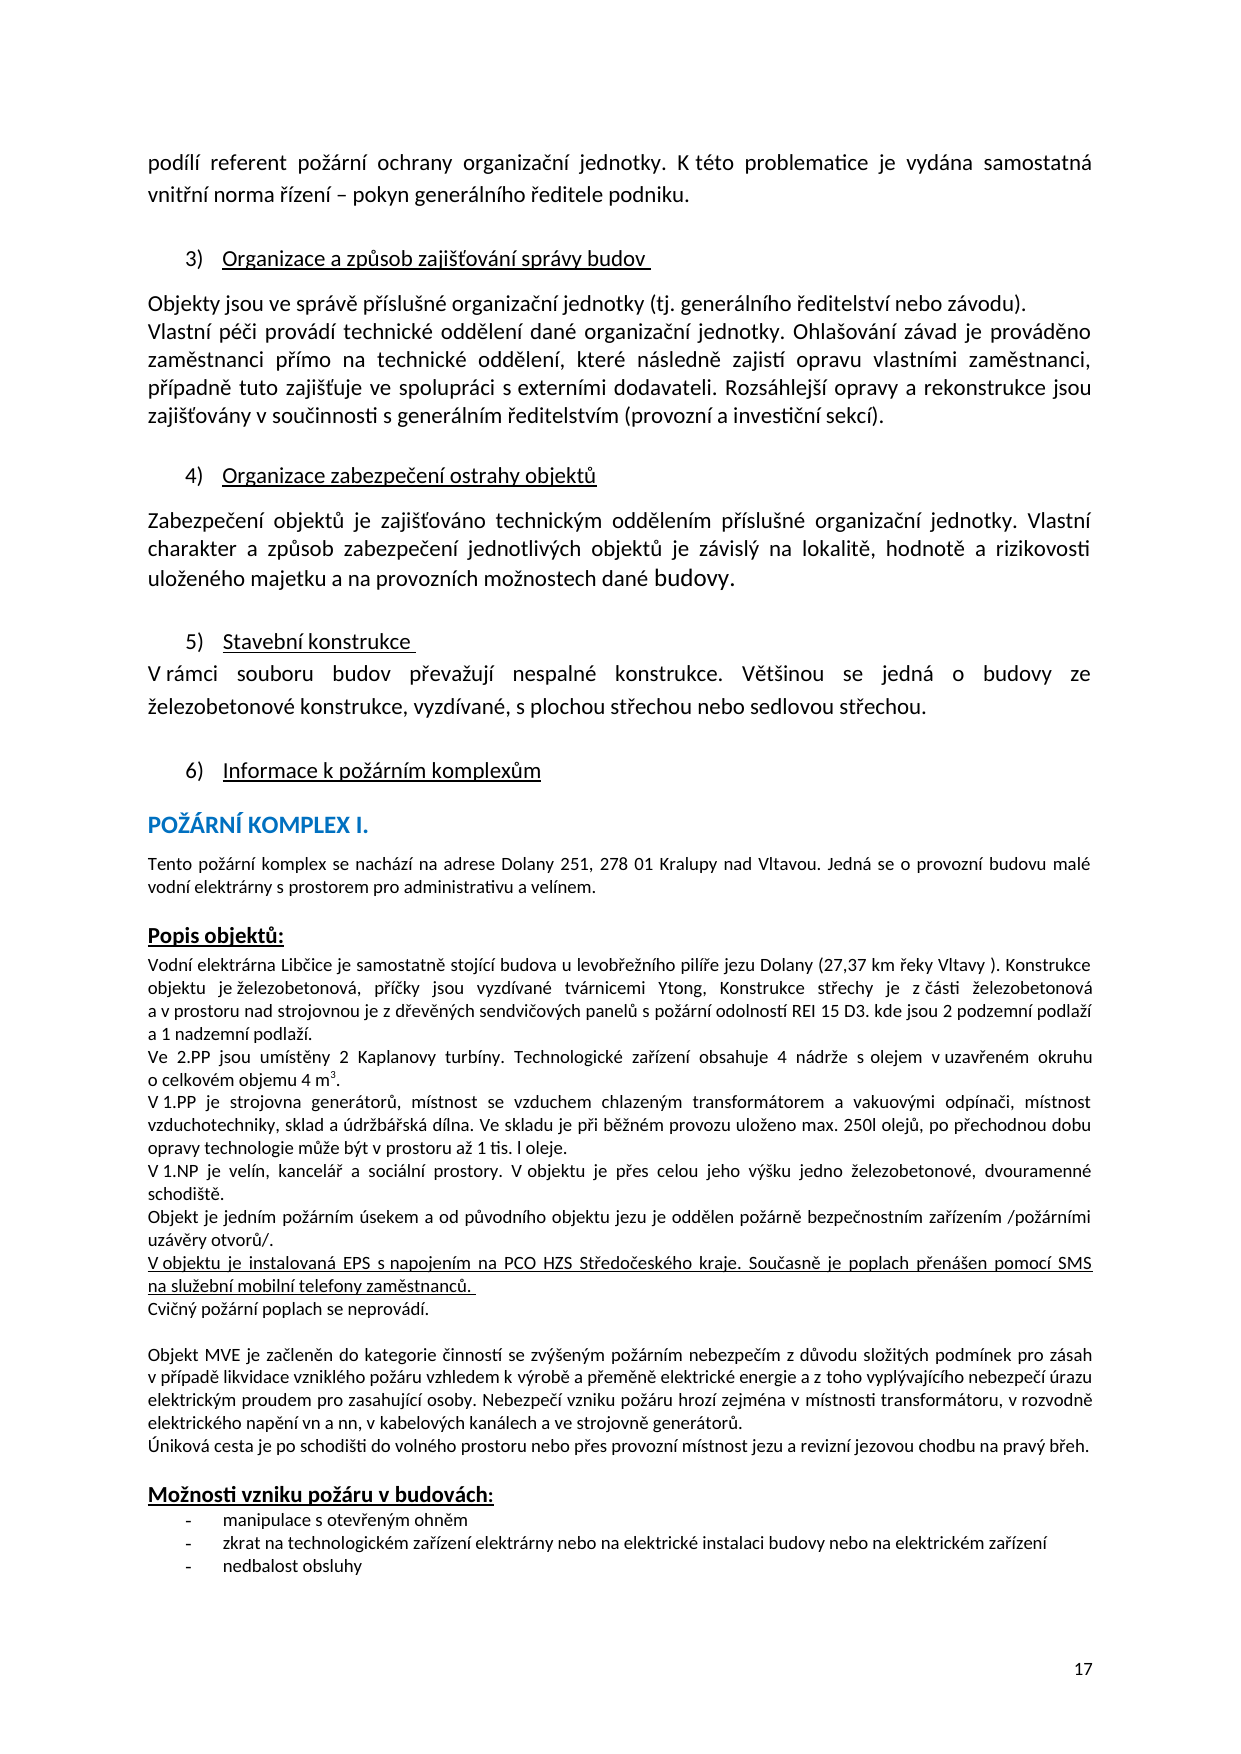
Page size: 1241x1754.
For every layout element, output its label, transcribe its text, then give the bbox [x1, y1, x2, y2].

text Objekt je jedním požárním úsekem a od původního objektu jezu je oddělen požárně bezpečnostním zařízením /požárními uzávěry otvorů/. [148, 1205, 1093, 1251]
text Objekty jsou ve správě příslušné organizační jednotky (tj. generálního ředitelství nebo závodu). [148, 289, 1093, 317]
list Stavební konstrukce [185, 627, 1093, 655]
text V objektu je instalovaná EPS s napojením na PCO HZS Středočeského kraje. Současně je poplach přenášen pomocí SMS na služební mobilní telefony zaměstnanců. [148, 1251, 1093, 1271]
list manipulace s otevřeným ohněm [185, 1508, 1093, 1531]
list Organizace zabezpečení ostrahy objektů [185, 461, 1093, 489]
text V objektu je instalovaná EPS s napojením na PCO HZS Středočeského kraje. Současně je poplach přenášen pomocí SMS na služební mobilní telefony zaměstnanců. [148, 1272, 1093, 1297]
text Úniková cesta je po schodišti do volného prostoru nebo přes provozní místnost jezu a revizní jezovou chodbu na pravý břeh. [148, 1434, 1093, 1457]
text V 1.NP je velín, kancelář a sociální prostory. V objektu je přes celou jeho výšku jedno železobetonové, dvouramenné schodiště. [148, 1159, 1093, 1205]
text Vlastní péči provádí technické oddělení dané organizační jednotky. Ohlašování závad je prováděno zaměstnanci přímo na technické oddělení, které následně zajistí opravu vlastními zaměstnanci, případně tuto zajišťuje ve spolupráci s externími dodavateli. Rozsáhlejší opravy a rekonstrukce jsou zajišťovány v součinnosti s generálním ředitelstvím (provozní a investiční sekcí). [148, 317, 1093, 429]
list Organizace a způsob zajišťování správy budov [185, 244, 1093, 272]
text Popis objektů: [148, 921, 1093, 949]
list V rámci souboru budov převažují nespalné konstrukce. Většinou se jedná o budovy ze železobetonové konstrukce, vyzdívané, s plochou střechou nebo sedlovou střechou. [148, 659, 1093, 720]
text Ve 2.PP jsou umístěny 2 Kaplanovy turbíny. Technologické zařízení obsahuje 4 nádrže s olejem v uzavřeném okruhu o celkovém objemu 4 m3. [148, 1045, 1093, 1091]
list zkrat na technologickém zařízení elektrárny nebo na elektrické instalaci budovy nebo na elektrickém zařízení [185, 1531, 1093, 1554]
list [148, 148, 1093, 208]
subtitle Požární komplex I. [148, 809, 1093, 840]
text V 1.PP je strojovna generátorů, místnost se vzduchem chlazeným transformátorem a vakuovými odpínači, místnost vzduchotechniky, sklad a údržbářská dílna. Ve skladu je při běžném provozu uloženo max. 250l olejů, po přechodnou dobu opravy technologie může být v prostoru až 1 tis. l oleje. [148, 1091, 1093, 1159]
text Zabezpečení objektů je zajišťováno technickým oddělením příslušné organizační jednotky. Vlastní charakter a způsob zabezpečení jednotlivých objektů je závislý na lokalitě, hodnotě a rizikovosti uloženého majetku a na provozních možnostech dané budovy. [148, 506, 1093, 592]
text Tento požární komplex se nachází na adrese Dolany 251, 278 01 Kralupy nad Vltavou. Jedná se o provozní budovu malé vodní elektrárny s prostorem pro administrativu a velínem. [148, 852, 1093, 898]
list Informace k požárním komplexům [185, 756, 1093, 784]
text Vodní elektrárna Libčice je samostatně stojící budova u levobřežního pilíře jezu Dolany (27,37 km řeky Vltavy ). Konstrukce objektu je železobetonová, příčky jsou vyzdívané tvárnicemi Ytong, Konstrukce střechy je z části železobetonová a v prostoru nad strojovnou je z dřevěných sendvičových panelů s požární odolností REI 15 D3. kde jsou 2 podzemní podlaží a 1 nadzemní podlaží. [148, 953, 1093, 1045]
text Možnosti vzniku požáru v budovách: [148, 1480, 1093, 1508]
text Objekt MVE je začleněn do kategorie činností se zvýšeným požárním nebezpečím z důvodu složitých podmínek pro zásah v případě likvidace vzniklého požáru vzhledem k výrobě a přeměně elektrické energie a z toho vyplývajícího nebezpečí úrazu elektrickým proudem pro zasahující osoby. Nebezpečí vzniku požáru hrozí zejména v místnosti transformátoru, v rozvodně elektrického napění vn a nn, v kabelových kanálech a ve strojovně generátorů. [148, 1343, 1093, 1434]
list nedbalost obsluhy [185, 1554, 1093, 1577]
text Cvičný požární poplach se neprovádí. [148, 1297, 1093, 1320]
